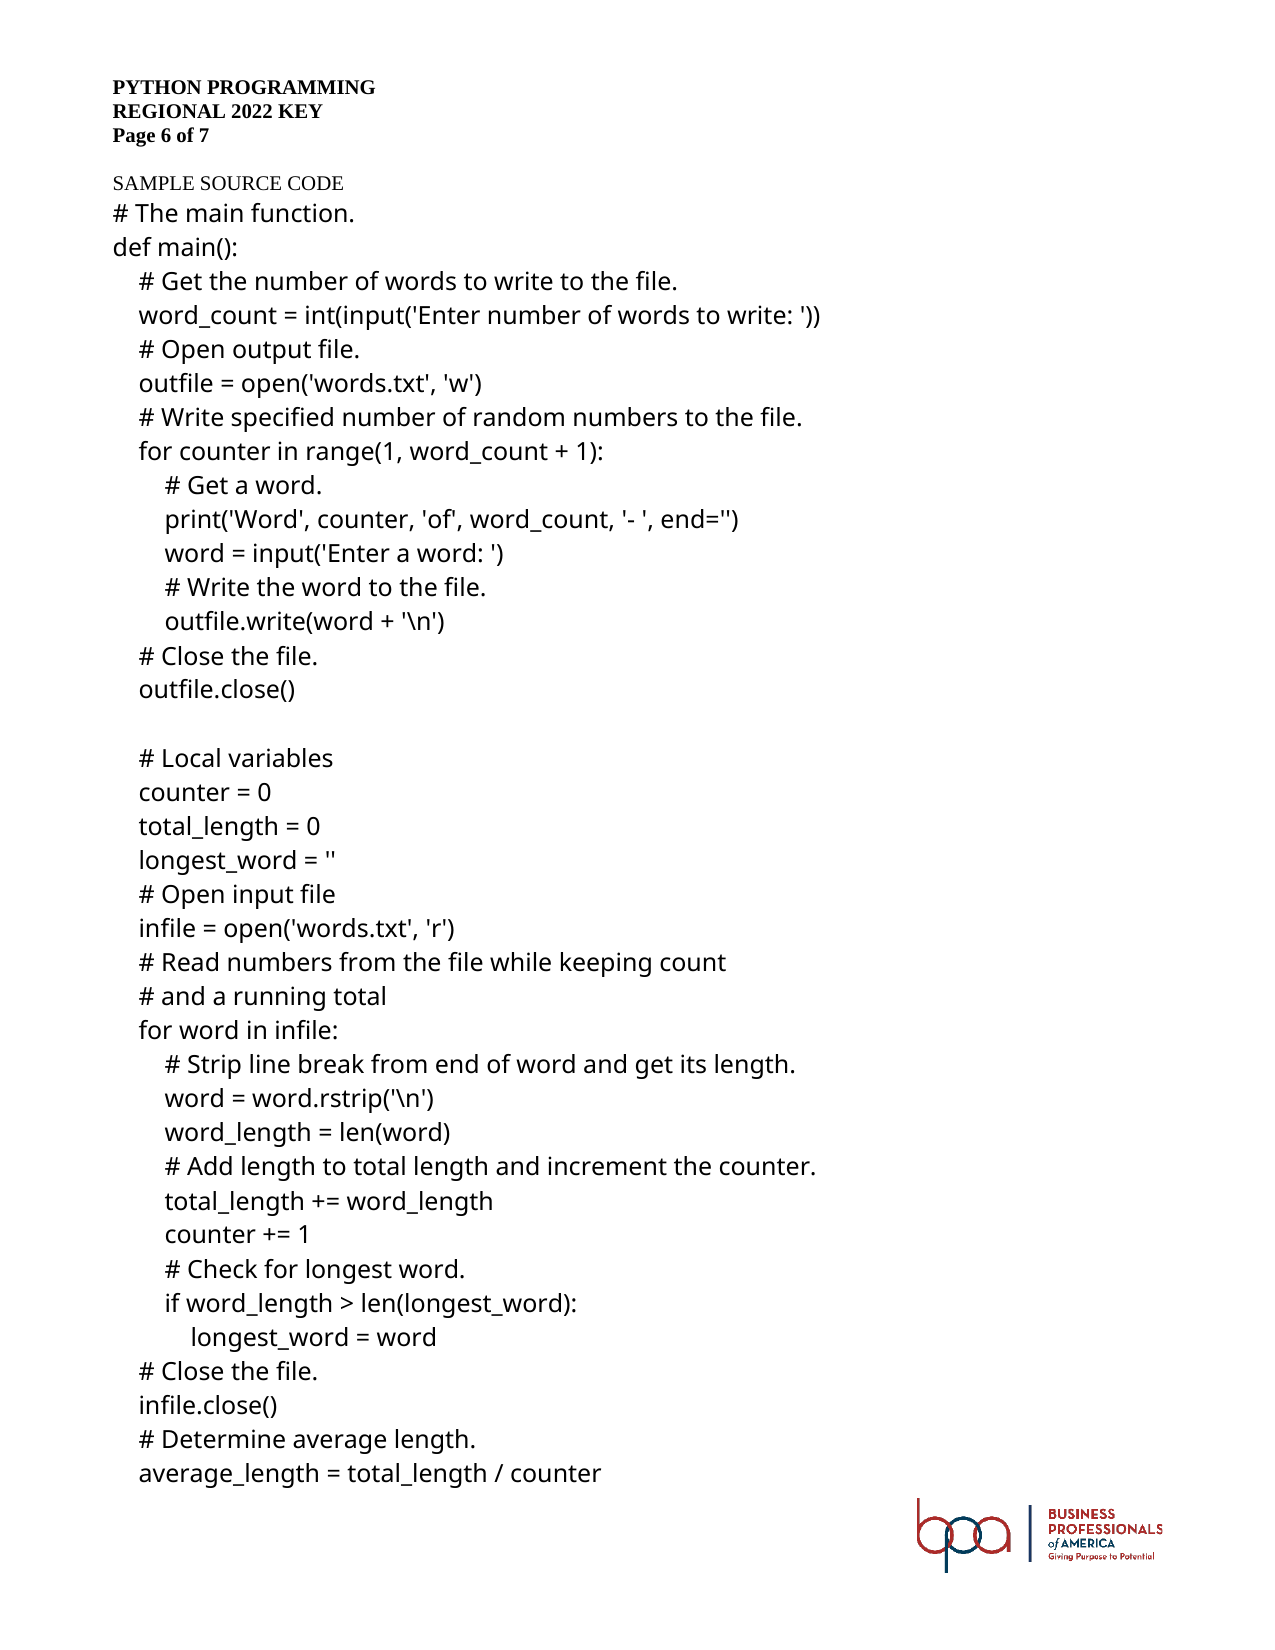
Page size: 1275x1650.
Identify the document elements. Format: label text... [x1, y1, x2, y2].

text for counter in range(1, word_count + 1): [112, 434, 1162, 468]
text # Add length to total length and increment the counter. [112, 1149, 1162, 1183]
text # Open output file. [112, 332, 1162, 366]
text def main(): [112, 229, 1162, 263]
text word_length = len(word) [112, 1115, 1162, 1149]
text # Write specified number of random numbers to the file. [112, 400, 1162, 434]
text total_length = 0 [112, 808, 1162, 842]
text total_length += word_length [112, 1183, 1162, 1217]
text word = input('Enter a word: ') [112, 536, 1162, 570]
text longest_word = word [112, 1319, 1162, 1353]
text # Get the number of words to write to the file. [112, 263, 1162, 297]
text # Get a word. [112, 468, 1162, 502]
text # Close the file. [112, 1353, 1162, 1387]
text longest_word = '' [112, 842, 1162, 877]
text # Local variables [112, 740, 1162, 774]
text outfile.close() [112, 672, 1162, 706]
text # Strip line break from end of word and get its length. [112, 1047, 1162, 1081]
text SAMPLE SOURCE CODE [112, 171, 1162, 195]
text word = word.rstrip('\n') [112, 1081, 1162, 1115]
text if word_length > len(longest_word): [112, 1285, 1162, 1319]
text average_length = total_length / counter [112, 1456, 1162, 1490]
text # Read numbers from the file while keeping count [112, 945, 1162, 979]
text for word in infile: [112, 1013, 1162, 1047]
text counter += 1 [112, 1217, 1162, 1251]
text # Determine average length. [112, 1422, 1162, 1456]
text outfile.write(word + '\n') [112, 604, 1162, 638]
text # The main function. [112, 195, 1162, 229]
text # Check for longest word. [112, 1251, 1162, 1285]
picture [917, 1498, 1163, 1573]
text # Close the file. [112, 638, 1162, 672]
text print('Word', counter, 'of', word_count, '- ', end='') [112, 502, 1162, 536]
text # Open input file [112, 877, 1162, 911]
text # and a running total [112, 979, 1162, 1013]
text # Write the word to the file. [112, 570, 1162, 604]
text infile.close() [112, 1387, 1162, 1422]
text word_count = int(input('Enter number of words to write: ')) [112, 297, 1162, 332]
text infile = open('words.txt', 'r') [112, 911, 1162, 945]
text counter = 0 [112, 774, 1162, 808]
text outfile = open('words.txt', 'w') [112, 366, 1162, 400]
